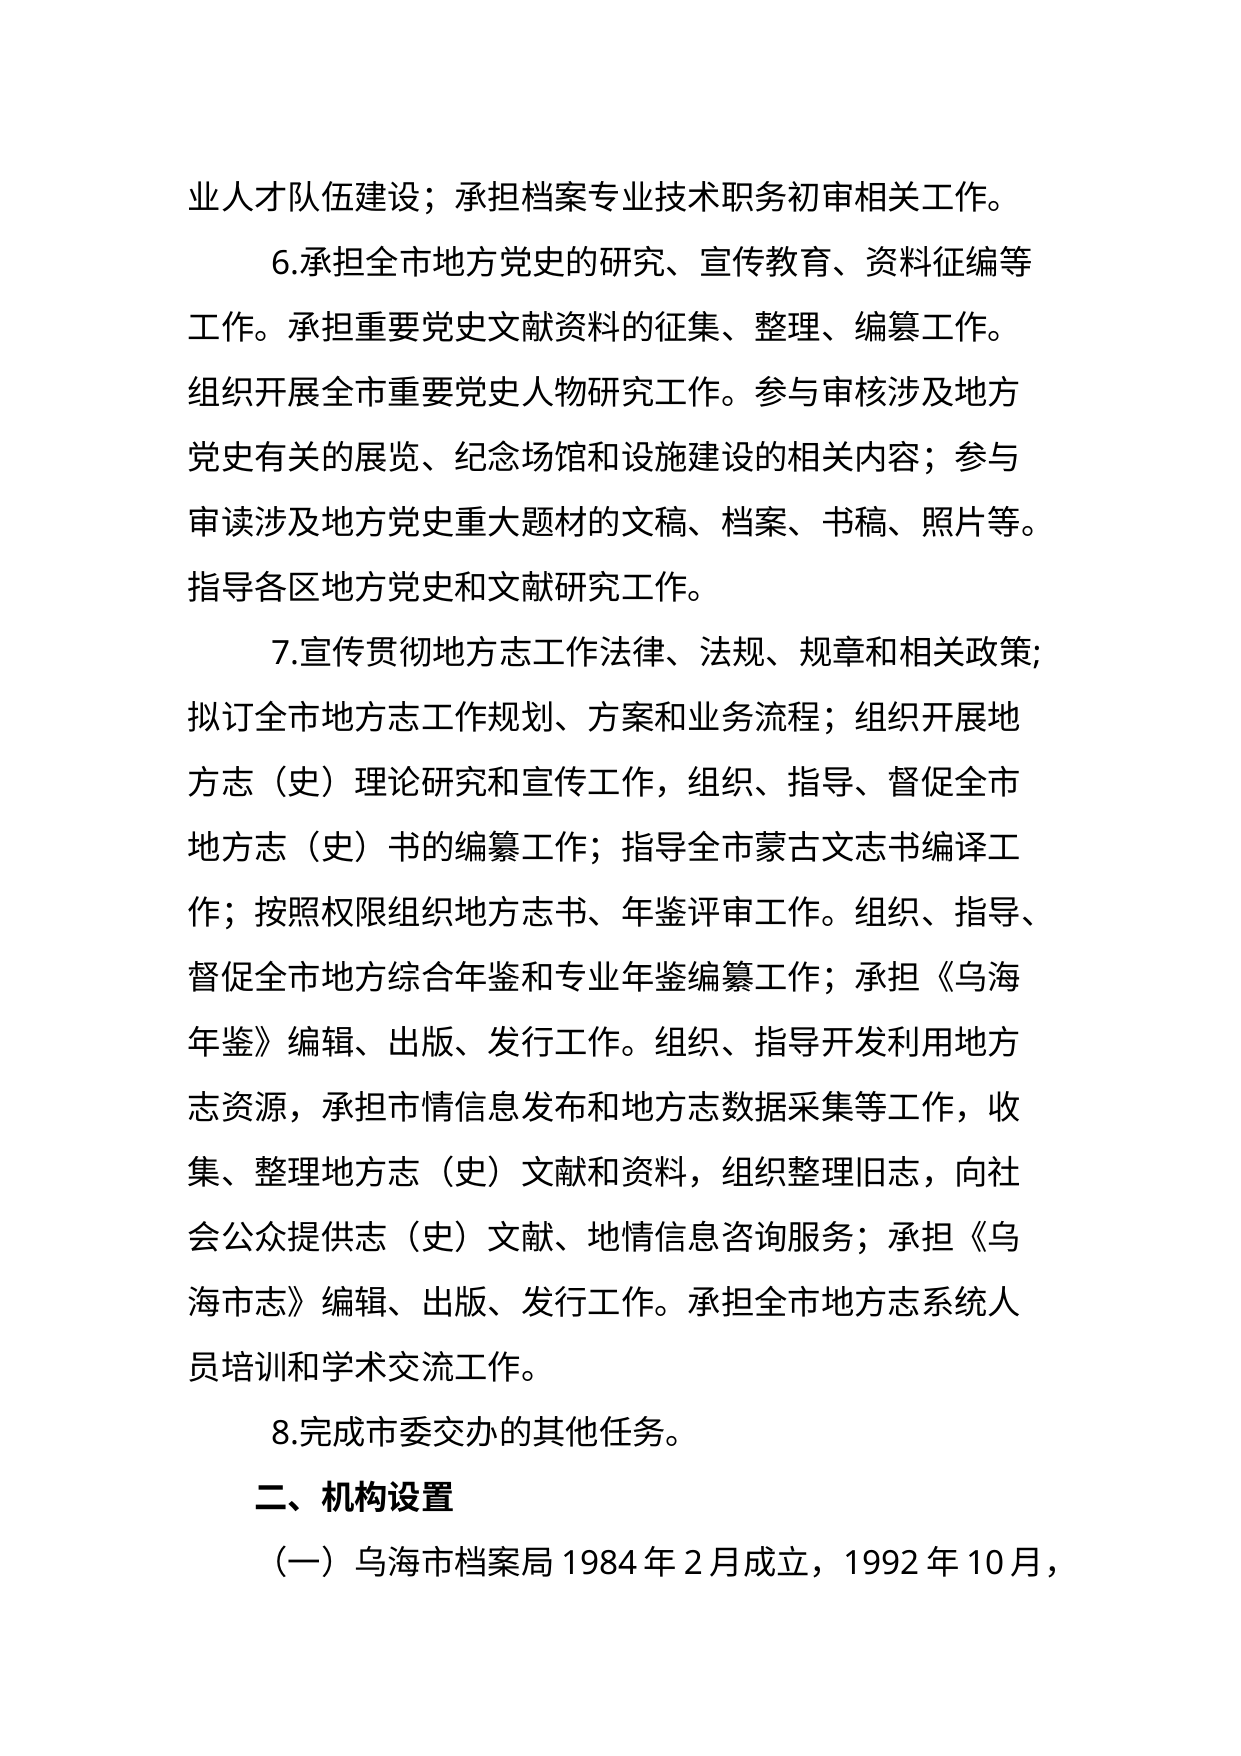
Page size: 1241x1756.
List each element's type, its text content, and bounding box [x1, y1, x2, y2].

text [187, 1528, 1053, 1593]
text 二、机构设置 [187, 1463, 1053, 1528]
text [187, 163, 1053, 228]
text 7.宣传贯彻地方志工作法律、法规、规章和相关政策;拟订全市地方志工作规划、方案和业务流程；组织开展地方志（史）理论研究和宣传工作，组织、指导、督促全市地方志（史）书的编纂工作；指导全市蒙古文志书编译工作；按照权限组织地方志书、年鉴评审工作。组织、指导、督促全市地方综合年鉴和专业年鉴编纂工作；承担《乌海年鉴》编辑、出版、发行工作。组织、指导开发利用地方志资源，承担市情信息发布和地方志数据采集等工作，收集、整理地方志（史）文献和资料，组织整理旧志，向社会公众提供志（史）文献、地情信息咨询服务；承担《乌海市志》编辑、出版、发行工作。承担全市地方志系统人员培训和学术交流工作。 [187, 618, 1053, 1398]
text 8.完成市委交办的其他任务。 [187, 1398, 1053, 1463]
text 6.承担全市地方党史的研究、宣传教育、资料征编等工作。承担重要党史文献资料的征集、整理、编篡工作。组织开展全市重要党史人物研究工作。参与审核涉及地方党史有关的展览、纪念场馆和设施建设的相关内容；参与审读涉及地方党史重大题材的文稿、档案、书稿、照片等。指导各区地方党史和文献研究工作。 [187, 228, 1053, 618]
